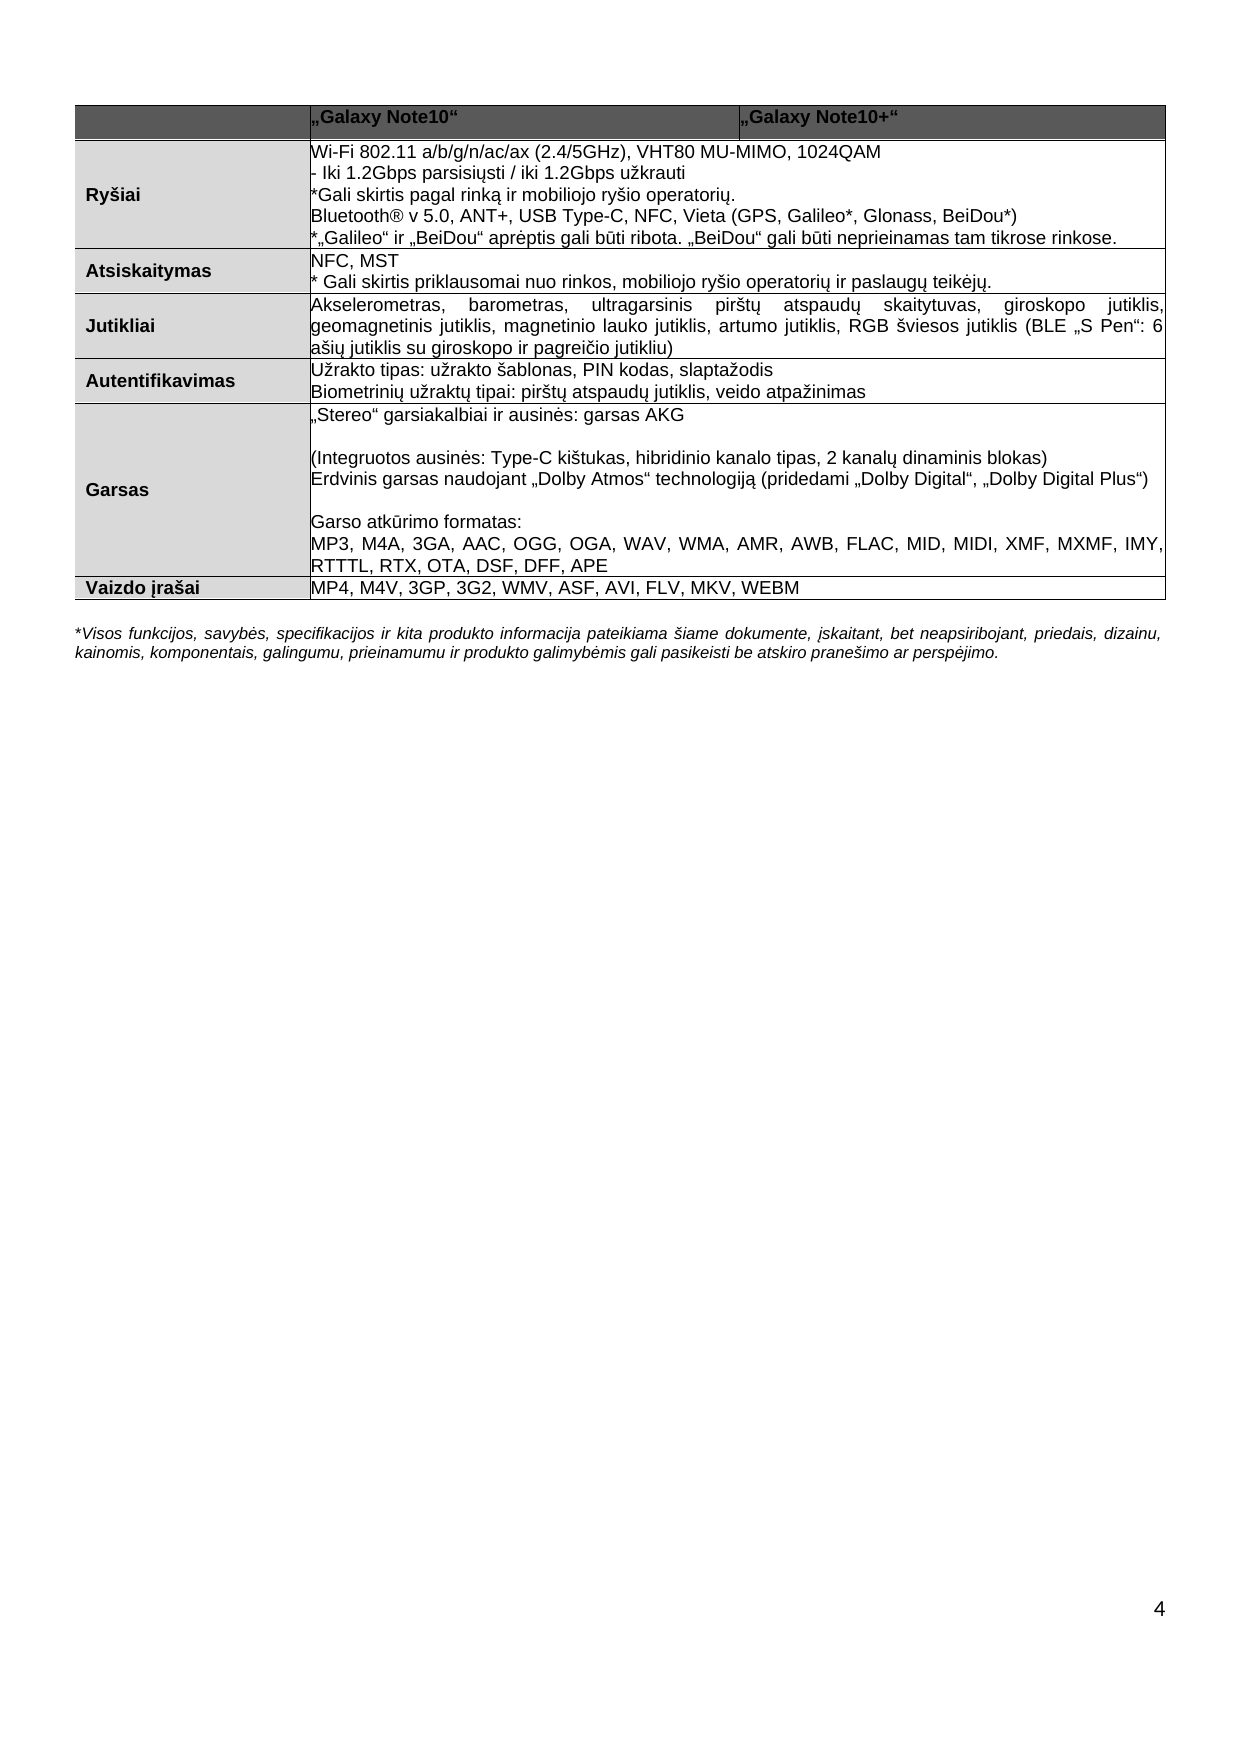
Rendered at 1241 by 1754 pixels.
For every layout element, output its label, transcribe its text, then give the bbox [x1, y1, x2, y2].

table_cell Garsas [75, 404, 310, 576]
table_cell MP4, M4V, 3GP, 3G2, WMV, ASF, AVI, FLV, MKV, WEBM [311, 577, 1165, 598]
table_cell Wi-Fi 802.11 a/b/g/n/ac/ax (2.4/5GHz), VHT80 MU-MIMO, 1024QAM - Iki 1.2Gbps parsisiųsti / iki 1.2Gbps užkrauti *Gali skirtis pagal rinką ir mobiliojo ryšio operatorių. Bluetooth® v 5.0, ANT+, USB Type-C, NFC, Vieta (GPS, Galileo*, Glonass, BeiDou*) *„Galileo“ ir „BeiDou“ aprėptis gali būti ribota. „BeiDou“ gali būti neprieinamas tam tikrose rinkose. [311, 141, 1165, 248]
table_cell Jutikliai [75, 294, 310, 358]
table_header „Galaxy Note10“ [311, 106, 739, 139]
table_cell NFC, MST * Gali skirtis priklausomai nuo rinkos, mobiliojo ryšio operatorių ir paslaugų teikėjų. [311, 249, 1165, 292]
table_cell Akselerometras, barometras, ultragarsinis pirštų atspaudų skaitytuvas, giroskopo jutiklis, geomagnetinis jutiklis, magnetinio lauko jutiklis, artumo jutiklis, RGB šviesos jutiklis (BLE „S Pen“: 6 ašių jutiklis su giroskopo ir pagreičio jutikliu) [311, 294, 1165, 358]
table_cell Autentifikavimas [75, 359, 310, 402]
table_header „Galaxy Note10+“ [740, 106, 1165, 139]
table_cell „Stereo“ garsiakalbiai ir ausinės: garsas AKG (Integruotos ausinės: Type-C kištukas, hibridinio kanalo tipas, 2 kanalų dinaminis blokas) Erdvinis garsas naudojant „Dolby Atmos“ technologiją (pridedami „Dolby Digital“, „Dolby Digital Plus“) Garso atkūrimo formatas: MP3, M4A, 3GA, AAC, OGG, OGA, WAV, WMA, AMR, AWB, FLAC, MID, MIDI, XMF, MXMF, IMY, RTTTL, RTX, OTA, DSF, DFF, APE [311, 404, 1165, 576]
table_cell Ryšiai [75, 141, 310, 248]
table_cell Užrakto tipas: užrakto šablonas, PIN kodas, slaptažodis Biometrinių užraktų tipai: pirštų atspaudų jutiklis, veido atpažinimas [311, 359, 1165, 402]
table_cell Atsiskaitymas [75, 249, 310, 292]
table_cell Vaizdo įrašai [75, 577, 310, 598]
text *Visos funkcijos, savybės, specifikacijos ir kita produkto informacija pateikiama šiame dokumente, įskaitant, bet neapsiribojant, priedais, dizainu, kainomis, komponentais, galingumu, prieinamumu ir produkto galimybėmis gali pasikeisti be atskiro pranešimo ar perspėjimo. [75, 623, 1165, 662]
table_header [75, 106, 310, 139]
